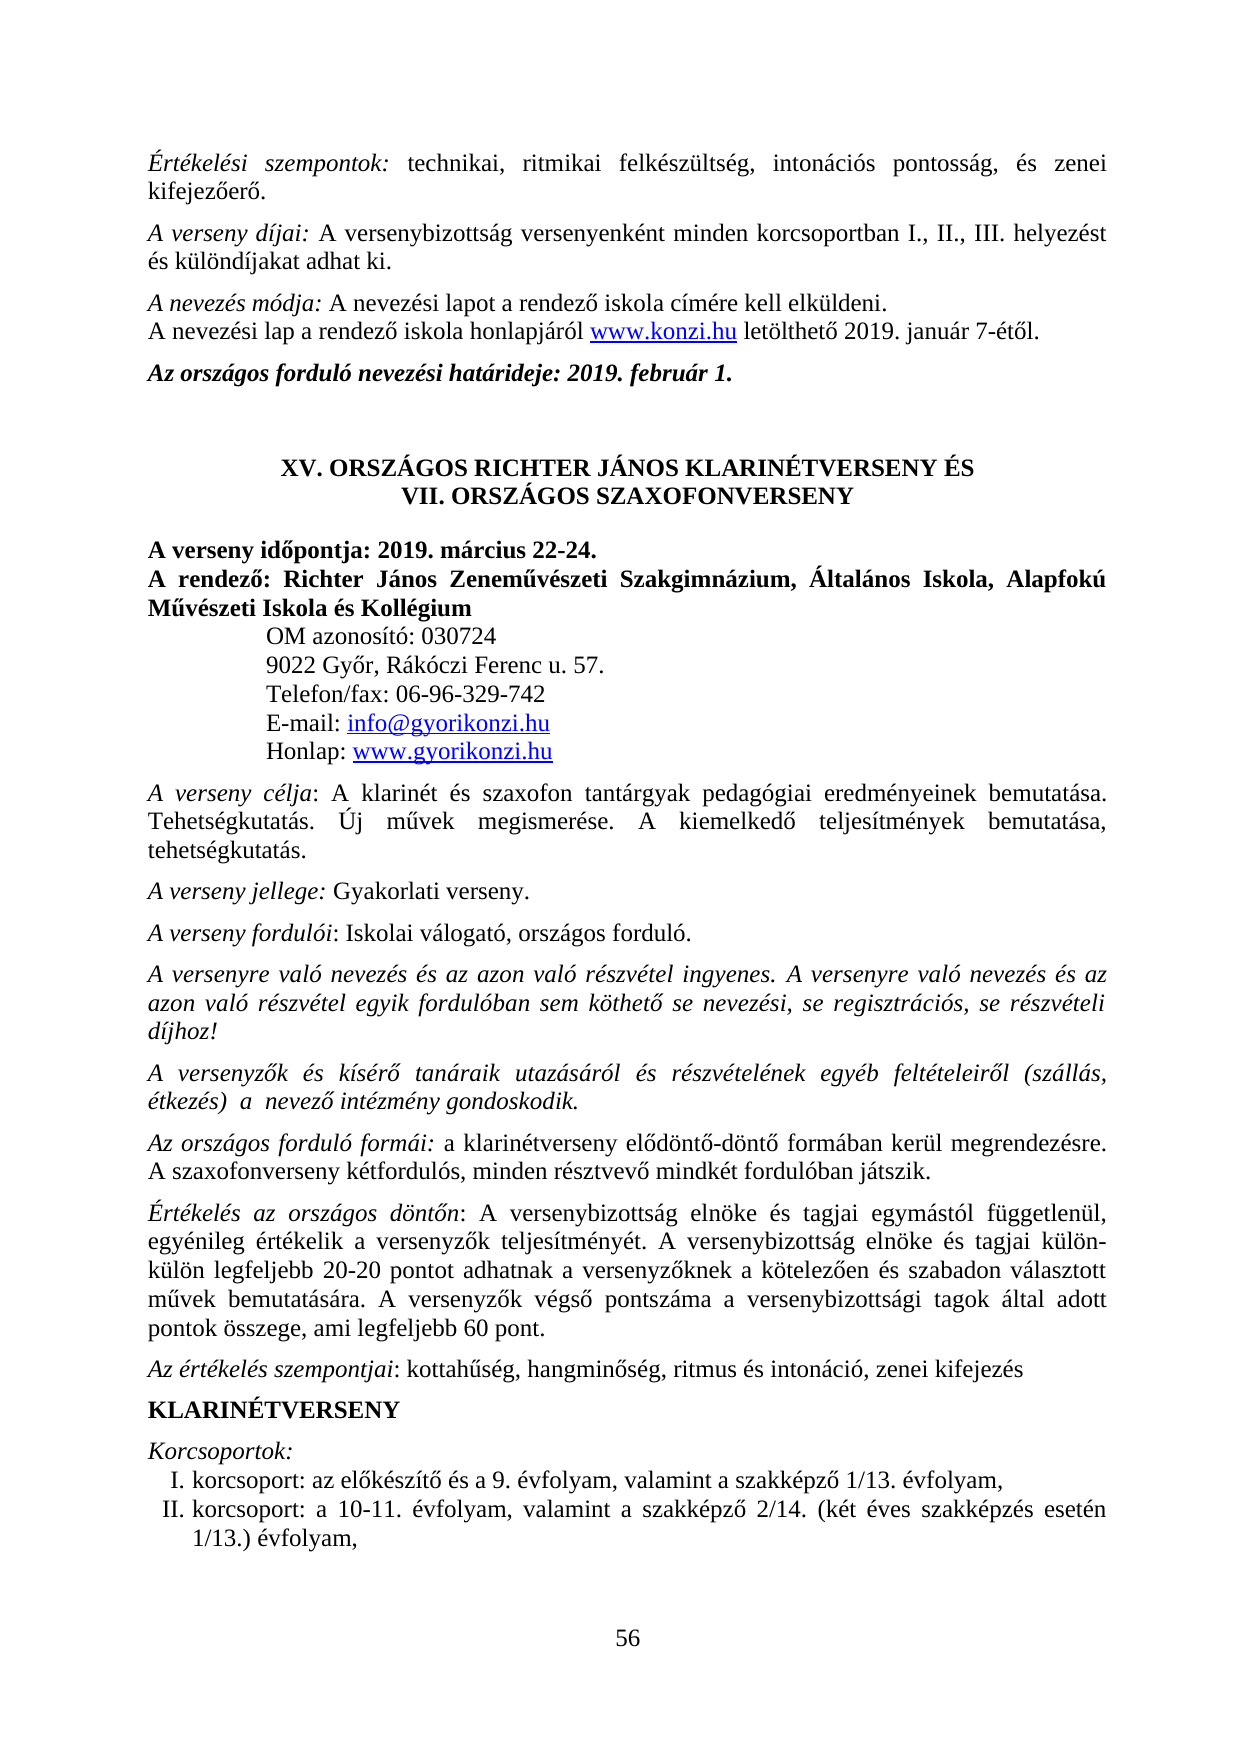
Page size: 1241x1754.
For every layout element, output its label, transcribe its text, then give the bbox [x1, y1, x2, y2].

text XV. ORSZÁGOS RICHTER JÁNOS KLARINÉTVERSENY ÉS [148, 453, 1107, 481]
text KLARINÉTVERSENY [148, 1395, 1107, 1424]
text A versenyre való nevezés és az azon való részvétel ingyenes. A versenyre való nevezés és az azon való részvétel egyik fordulóban sem köthető se nevezési, se regisztrációs, se részvételi díjhoz! [148, 959, 1107, 1045]
text Az országos forduló nevezési határideje: 2019. február 1. [148, 358, 1107, 386]
text A nevezés módja: A nevezési lapot a rendező iskola címére kell elküldeni. [148, 288, 1107, 316]
text A verseny díjai: A versenybizottság versenyenként minden korcsoportban I., II., III. helyezést és különdíjakat adhat ki. [148, 218, 1107, 275]
text Telefon/fax: 06-96-329-742 [266, 679, 1107, 708]
text A verseny időpontja: 2019. március 22-24. [148, 535, 1107, 564]
text A verseny célja: A klarinét és szaxofon tantárgyak pedagógiai eredményeinek bemutatása. Tehetségkutatás. Új művek megismerése. A kiemelkedő teljesítmények bemutatása, tehetségkutatás. [148, 778, 1107, 864]
text OM azonosító: 030724 [266, 621, 1107, 650]
text E-mail: info@gyorikonzi.hu [266, 708, 1107, 736]
text A verseny jellege: Gyakorlati verseny. [148, 876, 1107, 905]
text A rendező: Richter János Zeneművészeti Szakgimnázium, Általános Iskola, Alapfokú Művészeti Iskola és Kollégium [148, 564, 1107, 621]
text 9022 Győr, Rákóczi Ferenc u. 57. [266, 650, 1107, 679]
text A nevezési lap a rendező iskola honlapjáról www.konzi.hu letölthető 2019. január 7-étől. [148, 316, 1107, 345]
text Az országos forduló formái: a klarinétverseny elődöntő-döntő formában kerül megrendezésre. A szaxofonverseny kétfordulós, minden résztvevő mindkét fordulóban játszik. [148, 1128, 1107, 1185]
text Értékelés az országos döntőn: A versenybizottság elnöke és tagjai egymástól függetlenül, egyénileg értékelik a versenyzők teljesítményét. A versenybizottság elnöke és tagjai külön-külön legfeljebb 20-20 pontot adhatnak a versenyzőknek a kötelezően és szabadon választott művek bemutatására. A versenyzők végső pontszáma a versenybizottsági tagok által adott pontok összege, ami legfeljebb 60 pont. [148, 1198, 1107, 1341]
text A versenyzők és kísérő tanáraik utazásáról és részvételének egyéb feltételeiről (szállás, étkezés) a nevező intézmény gondoskodik. [148, 1058, 1107, 1115]
text VII. ORSZÁGOS SZAXOFONVERSENY [148, 481, 1107, 510]
text Honlap: www.gyorikonzi.hu [266, 736, 1107, 765]
text Az értékelés szempontjai: kottahűség, hangminőség, ritmus és intonáció, zenei kifejezés [148, 1354, 1107, 1383]
list korcsoport: az előkészítő és a 9. évfolyam, valamint a szakképző 1/13. évfolyam, [185, 1465, 1107, 1494]
text Értékelési szempontok: technikai, ritmikai felkészültség, intonációs pontosság, és zenei kifejezőerő. [148, 148, 1107, 205]
list korcsoport: a 10-11. évfolyam, valamint a szakképző 2/14. (két éves szakképzés esetén 1/13.) évfolyam, [185, 1494, 1107, 1551]
text A verseny fordulói: Iskolai válogató, országos forduló. [148, 918, 1107, 946]
text Korcsoportok: [148, 1436, 1107, 1465]
